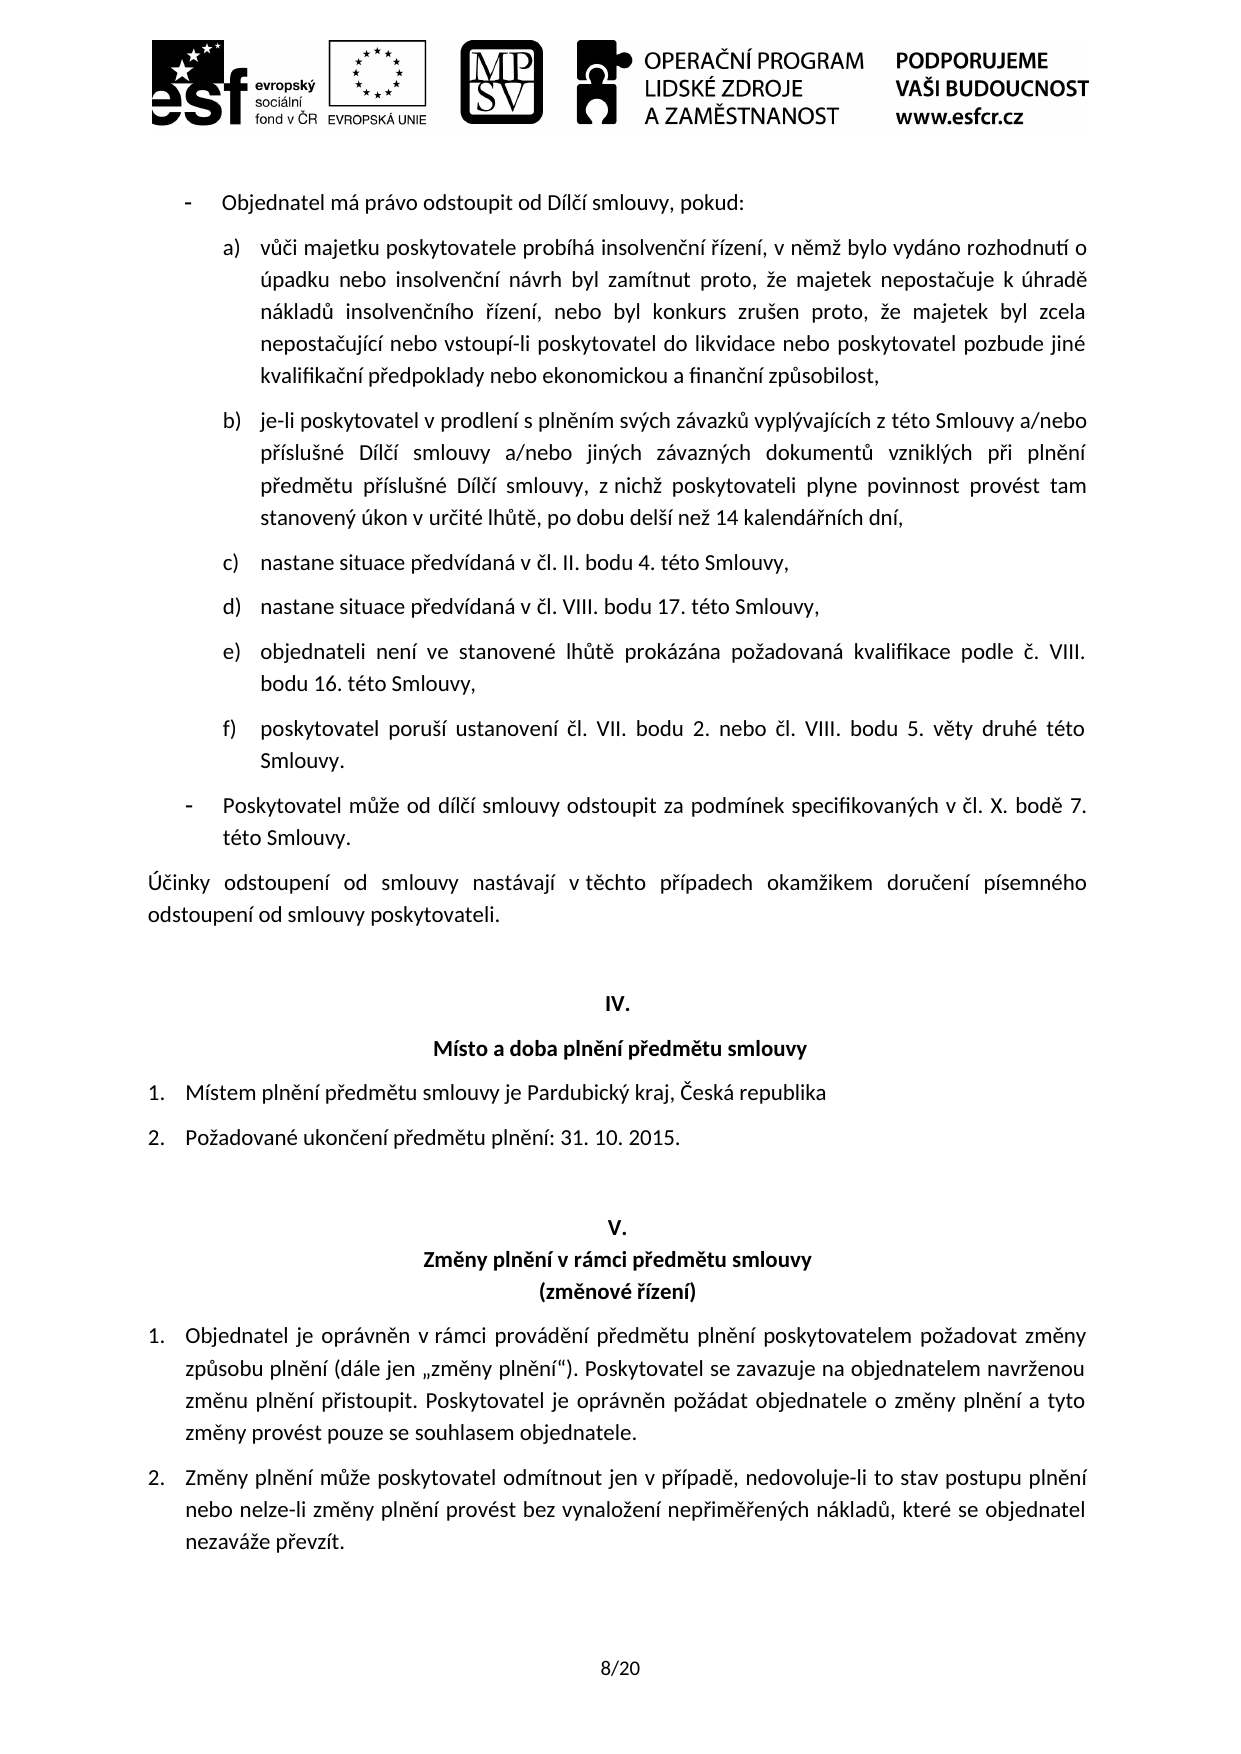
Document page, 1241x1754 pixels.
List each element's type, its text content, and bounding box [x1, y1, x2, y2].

list nastane situace předvídaná v čl. VIII. bodu 17. této Smlouvy, [223, 592, 1087, 620]
list Poskytovatel může od dílčí smlouvy odstoupit za podmínek specifikovaných v čl. X. bodě 7. této Smlouvy. [185, 791, 1087, 851]
text Změny plnění v rámci předmětu smlouvy [148, 1245, 1087, 1273]
list Objednatel má právo odstoupit od Dílčí smlouvy, pokud: [184, 188, 1087, 216]
text Účinky odstoupení od smlouvy nastávají v těchto případech okamžikem doručení písemného odstoupení od smlouvy poskytovateli. [148, 868, 1087, 928]
list Objednatel je oprávněn v rámci provádění předmětu plnění poskytovatelem požadovat změny způsobu plnění (dále jen „změny plnění“). Poskytovatel se zavazuje na objednatelem navrženou změnu plnění přistoupit. Poskytovatel je oprávněn požádat objednatele o změny plnění a tyto změny provést pouze se souhlasem objednatele. [148, 1322, 1087, 1446]
text IV. [148, 989, 1087, 1017]
list objednateli není ve stanovené lhůtě prokázána požadovaná kvalifikace podle č. VIII. bodu 16. této Smlouvy, [223, 637, 1087, 697]
list Změny plnění může poskytovatel odmítnout jen v případě, nedovoluje-li to stav postupu plnění nebo nelze-li změny plnění provést bez vynaložení nepřiměřených nákladů, které se objednatel nezaváže převzít. [148, 1463, 1087, 1555]
list nastane situace předvídaná v čl. II. bodu 4. této Smlouvy, [223, 548, 1087, 576]
text (změnové řízení) [148, 1277, 1087, 1305]
list poskytovatel poruší ustanovení čl. VII. bodu 2. nebo čl. VIII. bodu 5. věty druhé této Smlouvy. [223, 714, 1087, 774]
picture [152, 40, 1089, 130]
list Místem plnění předmětu smlouvy je Pardubický kraj, Česká republika [148, 1078, 1087, 1107]
list je-li poskytovatel v prodlení s plněním svých závazků vyplývajících z této Smlouvy a/nebo příslušné Dílčí smlouvy a/nebo jiných závazných dokumentů vzniklých při plnění předmětu příslušné Dílčí smlouvy, z nichž poskytovateli plyne povinnost provést tam stanovený úkon v určité lhůtě, po dobu delší než 14 kalendářních dní, [223, 406, 1087, 531]
list vůči majetku poskytovatele probíhá insolvenční řízení, v němž bylo vydáno rozhodnutí o úpadku nebo insolvenční návrh byl zamítnut proto, že majetek nepostačuje k úhradě nákladů insolvenčního řízení, nebo byl konkurs zrušen proto, že majetek byl zcela nepostačující nebo vstoupí-li poskytovatel do likvidace nebo poskytovatel pozbude jiné kvalifikační předpoklady nebo ekonomickou a finanční způsobilost, [223, 233, 1087, 390]
list Požadované ukončení předmětu plnění: 31. 10. 2015. [148, 1123, 1087, 1151]
text Místo a doba plnění předmětu smlouvy [148, 1034, 1092, 1062]
text V. [148, 1213, 1087, 1241]
